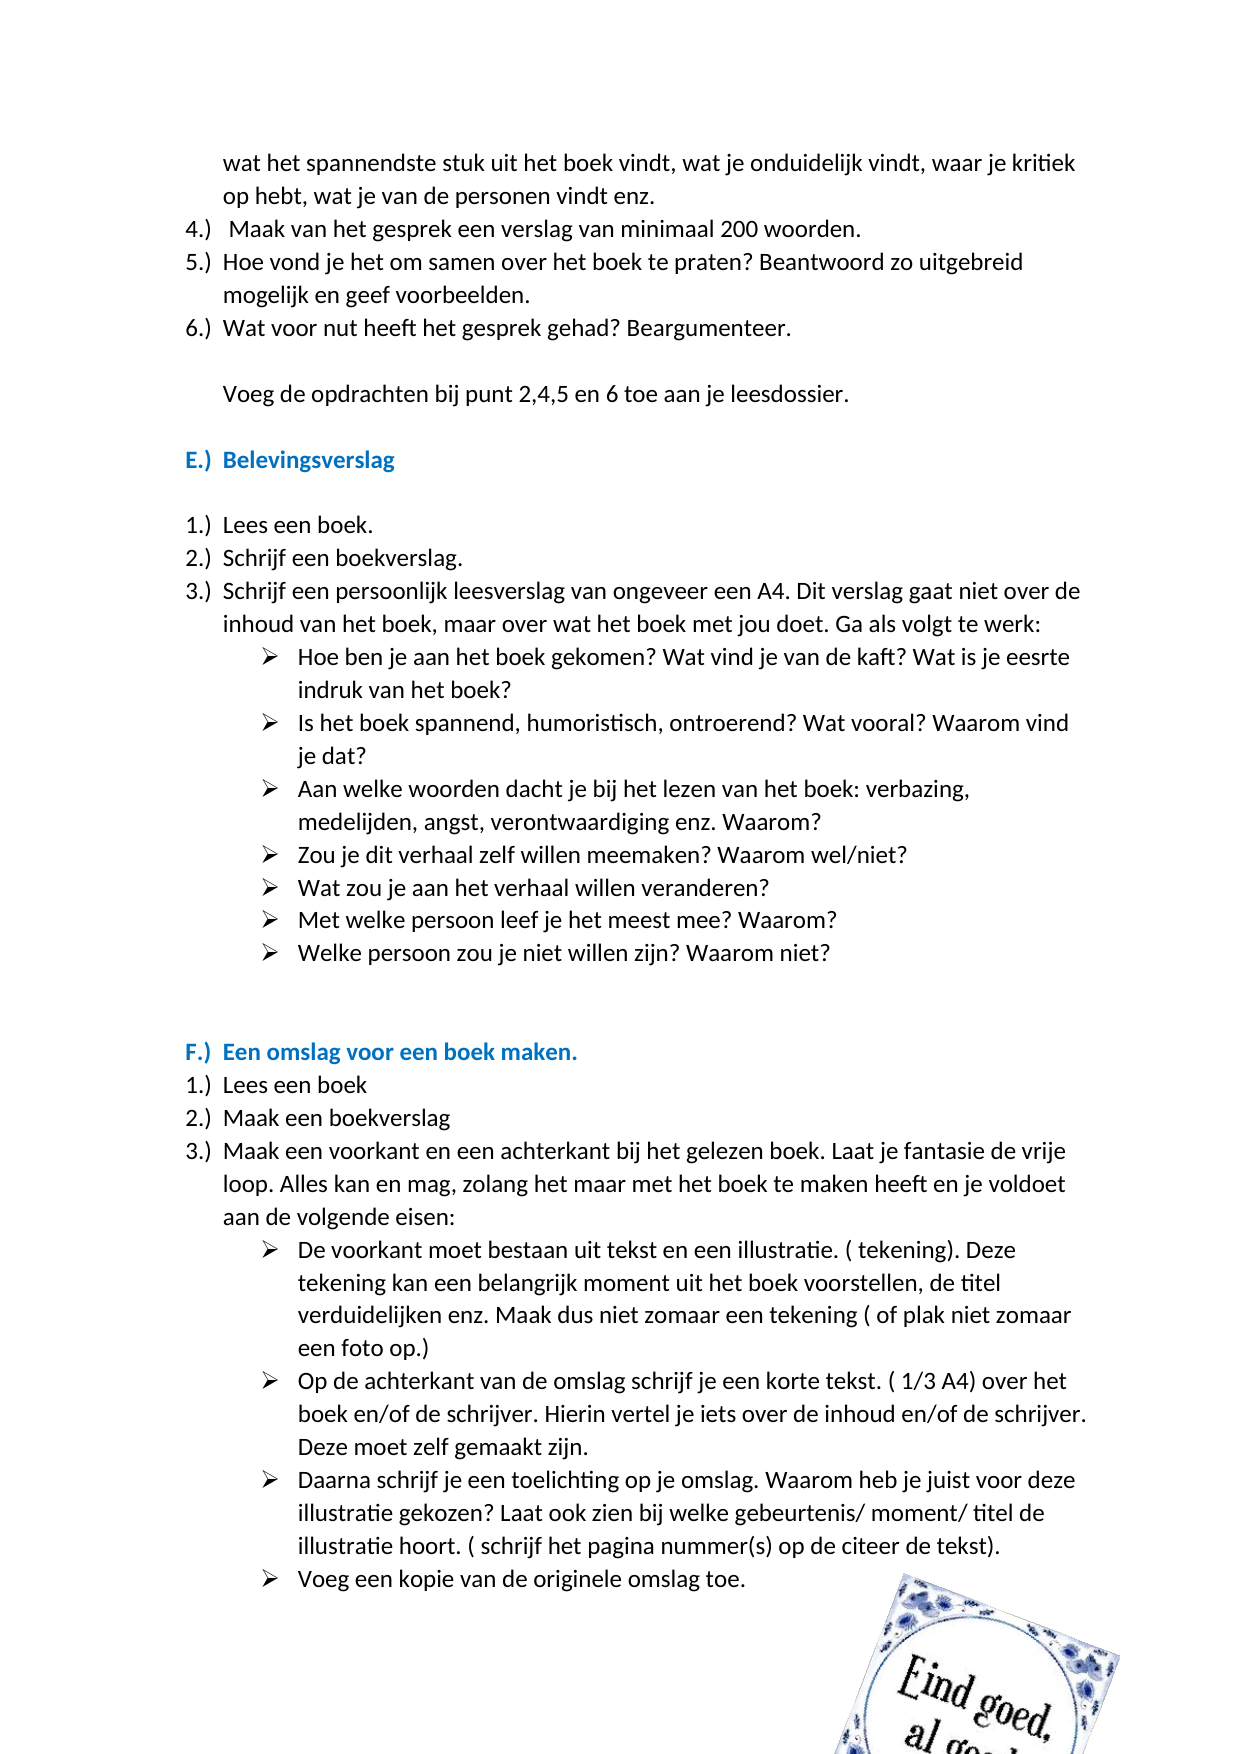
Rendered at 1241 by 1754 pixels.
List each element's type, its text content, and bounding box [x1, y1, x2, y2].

list Een omslag voor een boek maken. [185, 1036, 1093, 1067]
list Welke persoon zou je niet willen zijn? Waarom niet? [260, 938, 1093, 968]
list Maak een boekverslag [185, 1102, 1093, 1133]
list Wat zou je aan het verhaal willen veranderen? [260, 872, 1093, 902]
list Schrijf een boekverslag. [185, 543, 1093, 573]
list Aan welke woorden dacht je bij het lezen van het boek: verbazing, medelijden, angst, verontwaardiging enz. Waarom? [260, 773, 1093, 836]
list Belevingsverslag [185, 444, 1093, 474]
list Voeg de opdrachten bij punt 2,4,5 en 6 toe aan je leesdossier. [223, 378, 1093, 408]
list Schrijf een persoonlijk leesverslag van ongeveer een A4. Dit verslag gaat niet over de inhoud van het boek, maar over wat het boek met jou doet. Ga als volgt te werk: [185, 576, 1093, 639]
list Is het boek spannend, humoristisch, ontroerend? Wat vooral? Waarom vind je dat? [260, 707, 1093, 771]
list Hoe vond je het om samen over het boek te praten? Beantwoord zo uitgebreid mogelijk en geef voorbeelden. [185, 246, 1093, 310]
list Op de achterkant van de omslag schrijf je een korte tekst. ( 1/3 A4) over het boek en/of de schrijver. Hierin vertel je iets over de inhoud en/of de schrijver. Deze moet zelf gemaakt zijn. [260, 1366, 1093, 1462]
picture [836, 1574, 1120, 1754]
list Zou je dit verhaal zelf willen meemaken? Waarom wel/niet? [260, 839, 1093, 869]
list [185, 148, 1093, 211]
list De voorkant moet bestaan uit tekst en een illustratie. ( tekening). Deze tekening kan een belangrijk moment uit het boek voorstellen, de titel verduidelijken enz. Maak dus niet zomaar een tekening ( of plak niet zomaar een foto op.) [260, 1234, 1093, 1363]
list Daarna schrijf je een toelichting op je omslag. Waarom heb je juist voor deze illustratie gekozen? Laat ook zien bij welke gebeurtenis/ moment/ titel de illustratie hoort. ( schrijf het pagina nummer(s) op de citeer de tekst). [260, 1464, 1093, 1561]
list Lees een boek. [185, 510, 1093, 540]
list Voeg een kopie van de originele omslag toe. [260, 1563, 1093, 1593]
list Maak van het gesprek een verslag van minimaal 200 woorden. [185, 213, 1093, 244]
list Wat voor nut heeft het gesprek gehad? Beargumenteer. [185, 312, 1093, 343]
list Met welke persoon leef je het meest mee? Waarom? [260, 905, 1093, 935]
list Hoe ben je aan het boek gekomen? Wat vind je van de kaft? Wat is je eesrte indruk van het boek? [260, 641, 1093, 705]
list Lees een boek [185, 1069, 1093, 1100]
list Maak een voorkant en een achterkant bij het gelezen boek. Laat je fantasie de vrije loop. Alles kan en mag, zolang het maar met het boek te maken heeft en je voldoet aan de volgende eisen: [185, 1135, 1093, 1231]
